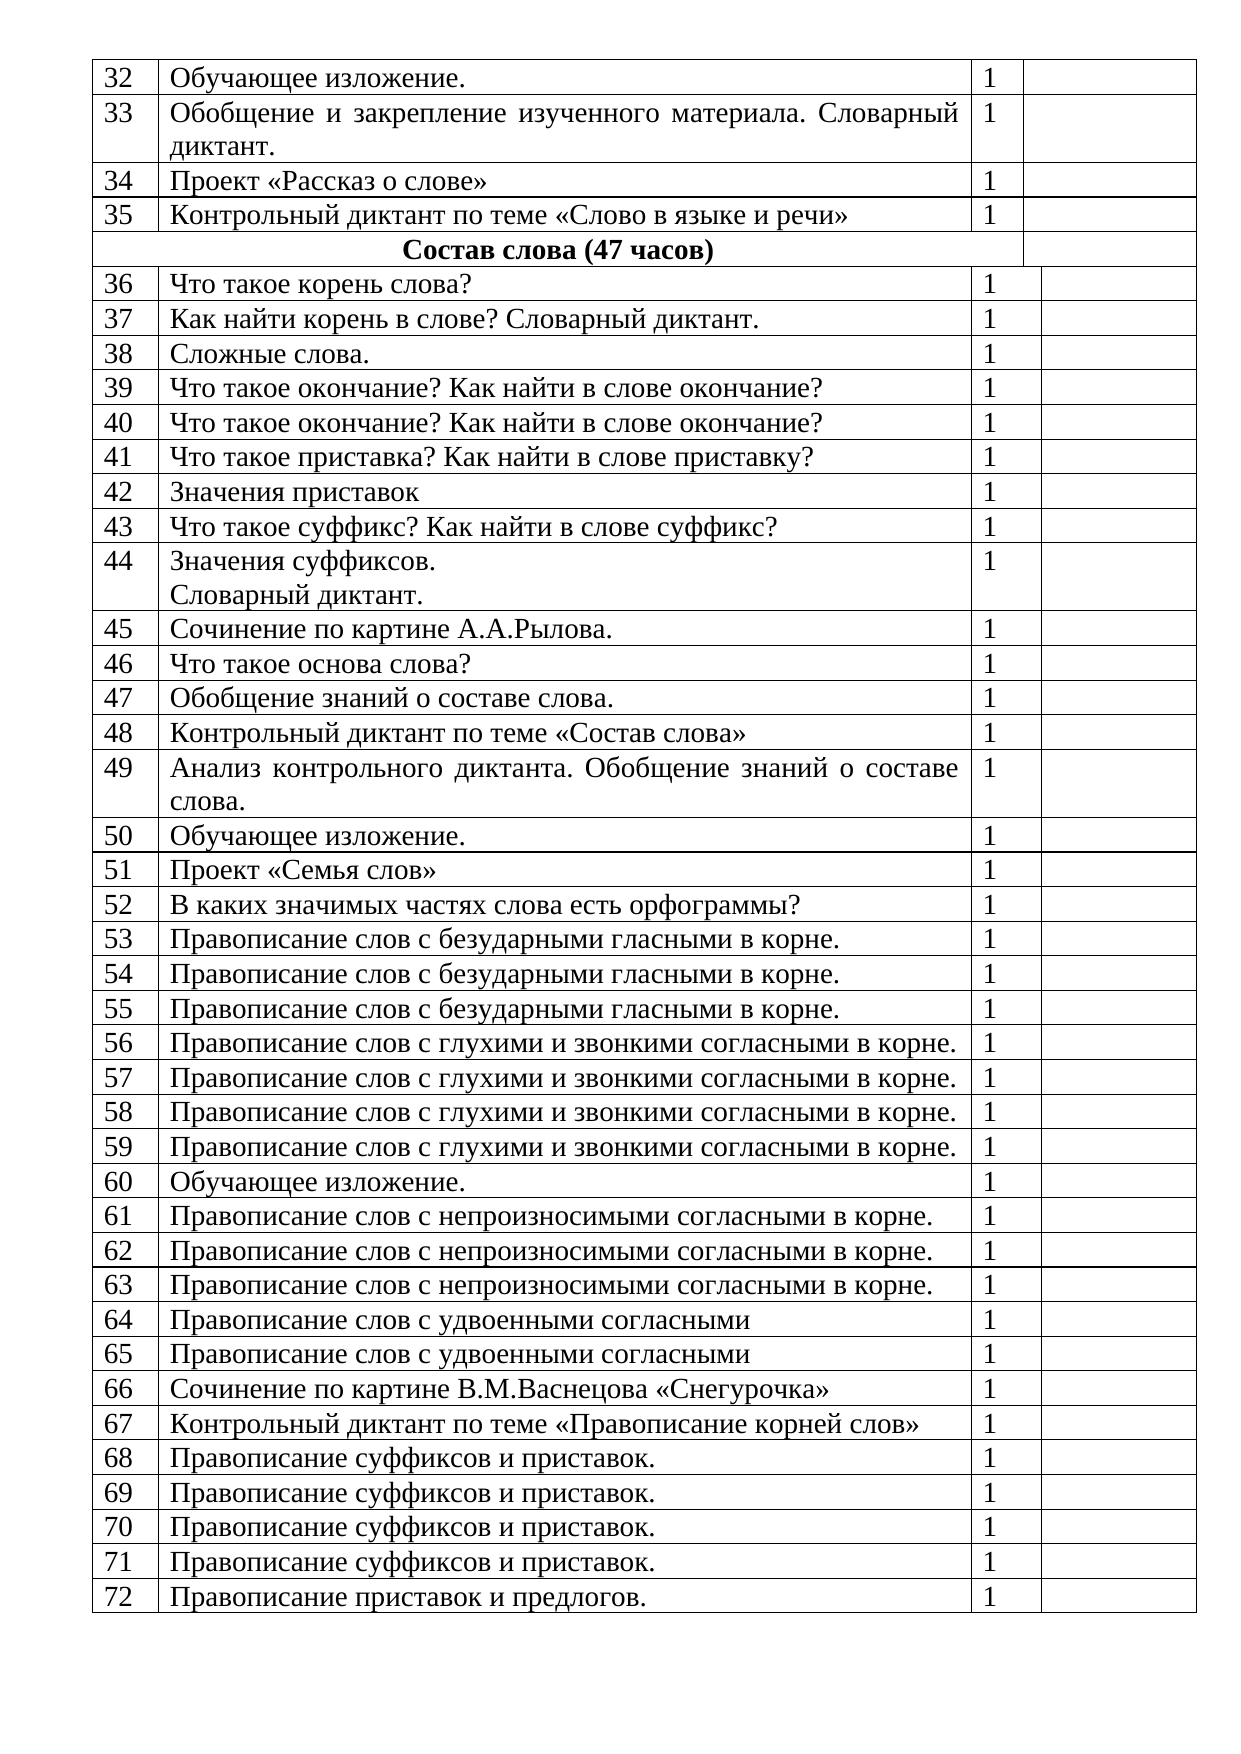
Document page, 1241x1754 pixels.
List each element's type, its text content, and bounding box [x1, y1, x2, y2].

table_cell Обобщение и закрепление изученного материала. Словарный диктант. [159, 95, 971, 162]
table_cell Обучающее изложение. [159, 1164, 971, 1197]
table_cell [1042, 1198, 1196, 1232]
table_cell 1 [972, 1302, 1041, 1336]
table_cell [1042, 1371, 1196, 1405]
table_cell Правописание слов с безударными гласными в корне. [159, 956, 971, 990]
table_cell 1 [972, 1060, 1041, 1093]
table_cell 66 [93, 1371, 158, 1405]
table_cell 1 [972, 405, 1041, 438]
table_cell Что такое окончание? Как найти в слове окончание? [159, 405, 971, 438]
table_cell 1 [972, 267, 1041, 300]
table_cell Контрольный диктант по теме «Слово в языке и речи» [159, 198, 971, 231]
table_cell [1042, 1337, 1196, 1370]
table_cell 32 [93, 60, 158, 94]
table_cell 1 [972, 1475, 1041, 1508]
table_cell 36 [93, 267, 158, 300]
table_cell [1042, 543, 1196, 610]
table_cell Правописание приставок и предлогов. [159, 1579, 971, 1612]
table_cell [1042, 509, 1196, 542]
table_cell 35 [93, 198, 158, 231]
table_cell 43 [93, 509, 158, 542]
table_cell 63 [93, 1268, 158, 1301]
table_cell 1 [972, 715, 1041, 749]
table_cell 1 [972, 1371, 1041, 1405]
table_cell [1042, 887, 1196, 921]
table_cell Проект «Семья слов» [159, 853, 971, 886]
table_cell [1042, 1510, 1196, 1543]
table_cell 61 [93, 1198, 158, 1232]
table_cell 47 [93, 681, 158, 714]
table_cell 1 [972, 1164, 1041, 1197]
table_cell [1024, 198, 1196, 231]
table_cell [1042, 1544, 1196, 1578]
table_cell 1 [972, 922, 1041, 955]
table_cell 54 [93, 956, 158, 990]
table_cell [1042, 440, 1196, 473]
table_cell 1 [972, 1440, 1041, 1474]
table_cell 1 [972, 198, 1023, 231]
table_cell 1 [972, 750, 1041, 817]
table_cell [1042, 1025, 1196, 1059]
table_cell [1042, 1233, 1196, 1266]
table_cell 59 [93, 1129, 158, 1163]
table_cell [1042, 1302, 1196, 1336]
table_cell [1024, 232, 1196, 266]
table_cell 1 [972, 1544, 1041, 1578]
table_cell 1 [972, 60, 1023, 94]
table_cell 62 [93, 1233, 158, 1266]
table_cell 1 [972, 1198, 1041, 1232]
table_cell 1 [972, 1579, 1041, 1612]
table_cell 56 [93, 1025, 158, 1059]
table_cell Правописание слов с глухими и звонкими согласными в корне. [159, 1025, 971, 1059]
table_cell 40 [93, 405, 158, 438]
table_cell 60 [93, 1164, 158, 1197]
table_cell 57 [93, 1060, 158, 1093]
table_cell Правописание слов с безударными гласными в корне. [159, 991, 971, 1024]
table_cell [1042, 1579, 1196, 1612]
table_cell [1042, 646, 1196, 679]
table_cell 1 [972, 1510, 1041, 1543]
table_cell Правописание суффиксов и приставок. [159, 1510, 971, 1543]
table_cell Состав слова (47 часов) [93, 232, 1023, 266]
table_cell 1 [972, 543, 1041, 610]
table_cell 1 [972, 370, 1041, 404]
table_cell 55 [93, 991, 158, 1024]
table_cell Правописание слов с глухими и звонкими согласными в корне. [159, 1060, 971, 1093]
table_cell Контрольный диктант по теме «Правописание корней слов» [159, 1406, 971, 1439]
table_cell 1 [972, 991, 1041, 1024]
table_cell Что такое суффикс? Как найти в слове суффикс? [159, 509, 971, 542]
table_cell 68 [93, 1440, 158, 1474]
table_cell Правописание слов с непроизносимыми согласными в корне. [159, 1268, 971, 1301]
table_cell [1042, 991, 1196, 1024]
table_cell 1 [972, 646, 1041, 679]
table_cell 45 [93, 611, 158, 645]
table_cell [1042, 1406, 1196, 1439]
table_cell Анализ контрольного диктанта. Обобщение знаний о составе слова. [159, 750, 971, 817]
table_cell [1024, 60, 1196, 94]
table_cell 1 [972, 1233, 1041, 1266]
table_cell 1 [972, 95, 1023, 162]
table_cell [1042, 1440, 1196, 1474]
table_cell Сложные слова. [159, 336, 971, 369]
table_cell 58 [93, 1095, 158, 1128]
table_cell 38 [93, 336, 158, 369]
table_cell 1 [972, 301, 1041, 335]
table_cell [1042, 1129, 1196, 1163]
table_cell Правописание суффиксов и приставок. [159, 1475, 971, 1508]
table_cell 1 [972, 163, 1023, 196]
table_cell 1 [972, 611, 1041, 645]
table_cell 72 [93, 1579, 158, 1612]
table_cell [1042, 853, 1196, 886]
table_cell 1 [972, 1406, 1041, 1439]
table_cell Правописание суффиксов и приставок. [159, 1544, 971, 1578]
table_cell Правописание слов с глухими и звонкими согласными в корне. [159, 1095, 971, 1128]
table_cell Что такое окончание? Как найти в слове окончание? [159, 370, 971, 404]
table_cell Значения суффиксов. Словарный диктант. [159, 543, 971, 610]
table_cell [1042, 715, 1196, 749]
table_cell Правописание слов с удвоенными согласными [159, 1302, 971, 1336]
table_cell 48 [93, 715, 158, 749]
table_cell 1 [972, 1268, 1041, 1301]
table_cell 52 [93, 887, 158, 921]
table_cell 49 [93, 750, 158, 817]
table_cell 1 [972, 887, 1041, 921]
table_cell Контрольный диктант по теме «Состав слова» [159, 715, 971, 749]
table_cell 44 [93, 543, 158, 610]
table_cell 51 [93, 853, 158, 886]
table_cell 1 [972, 1025, 1041, 1059]
table_cell Сочинение по картине А.А.Рылова. [159, 611, 971, 645]
table_cell 37 [93, 301, 158, 335]
table_cell 69 [93, 1475, 158, 1508]
table_cell 71 [93, 1544, 158, 1578]
table_cell 1 [972, 1337, 1041, 1370]
table_cell 70 [93, 1510, 158, 1543]
table_cell 33 [93, 95, 158, 162]
table_cell Что такое основа слова? [159, 646, 971, 679]
table_cell Правописание слов с непроизносимыми согласными в корне. [159, 1198, 971, 1232]
table_cell Правописание слов с безударными гласными в корне. [159, 922, 971, 955]
table_cell Обучающее изложение. [159, 818, 971, 851]
table_cell [1024, 95, 1196, 162]
table_cell [1042, 750, 1196, 817]
table_cell 65 [93, 1337, 158, 1370]
table_cell В каких значимых частях слова есть орфограммы? [159, 887, 971, 921]
table_cell [1042, 267, 1196, 300]
table_cell [1042, 336, 1196, 369]
table_cell 1 [972, 956, 1041, 990]
table_cell [1042, 922, 1196, 955]
table_cell Значения приставок [159, 474, 971, 508]
table_cell Правописание слов с глухими и звонкими согласными в корне. [159, 1129, 971, 1163]
table_cell [1042, 1164, 1196, 1197]
table_cell [1042, 301, 1196, 335]
table_cell [1042, 1095, 1196, 1128]
table_cell 46 [93, 646, 158, 679]
table_cell [1042, 956, 1196, 990]
table_cell 1 [972, 509, 1041, 542]
table_cell 1 [972, 1129, 1041, 1163]
table_cell Как найти корень в слове? Словарный диктант. [159, 301, 971, 335]
table_cell Обобщение знаний о составе слова. [159, 681, 971, 714]
table_cell 1 [972, 336, 1041, 369]
table_cell Что такое приставка? Как найти в слове приставку? [159, 440, 971, 473]
table_cell Правописание суффиксов и приставок. [159, 1440, 971, 1474]
table_cell Обучающее изложение. [159, 60, 971, 94]
table_cell Правописание слов с непроизносимыми согласными в корне. [159, 1233, 971, 1266]
table_cell [1042, 818, 1196, 851]
table_cell 53 [93, 922, 158, 955]
table_cell 1 [972, 440, 1041, 473]
table_cell [1042, 474, 1196, 508]
table_cell Сочинение по картине В.М.Васнецова «Снегурочка» [159, 1371, 971, 1405]
table_cell Что такое корень слова? [159, 267, 971, 300]
table_cell [1042, 370, 1196, 404]
table_cell 41 [93, 440, 158, 473]
table_cell 1 [972, 474, 1041, 508]
table_cell [1042, 681, 1196, 714]
table_cell [1042, 1060, 1196, 1093]
table_cell 39 [93, 370, 158, 404]
table_cell 34 [93, 163, 158, 196]
table_cell Правописание слов с удвоенными согласными [159, 1337, 971, 1370]
table_cell 1 [972, 818, 1041, 851]
table_cell [1024, 163, 1196, 196]
table_cell 67 [93, 1406, 158, 1439]
table_cell [1042, 1475, 1196, 1508]
table_cell [1042, 611, 1196, 645]
table_cell [1042, 405, 1196, 438]
table_cell 1 [972, 1095, 1041, 1128]
table_cell [1042, 1268, 1196, 1301]
table_cell 1 [972, 681, 1041, 714]
table_cell 42 [93, 474, 158, 508]
table_cell 64 [93, 1302, 158, 1336]
table_cell Проект «Рассказ о слове» [159, 163, 971, 196]
table_cell 50 [93, 818, 158, 851]
table_cell 1 [972, 853, 1041, 886]
